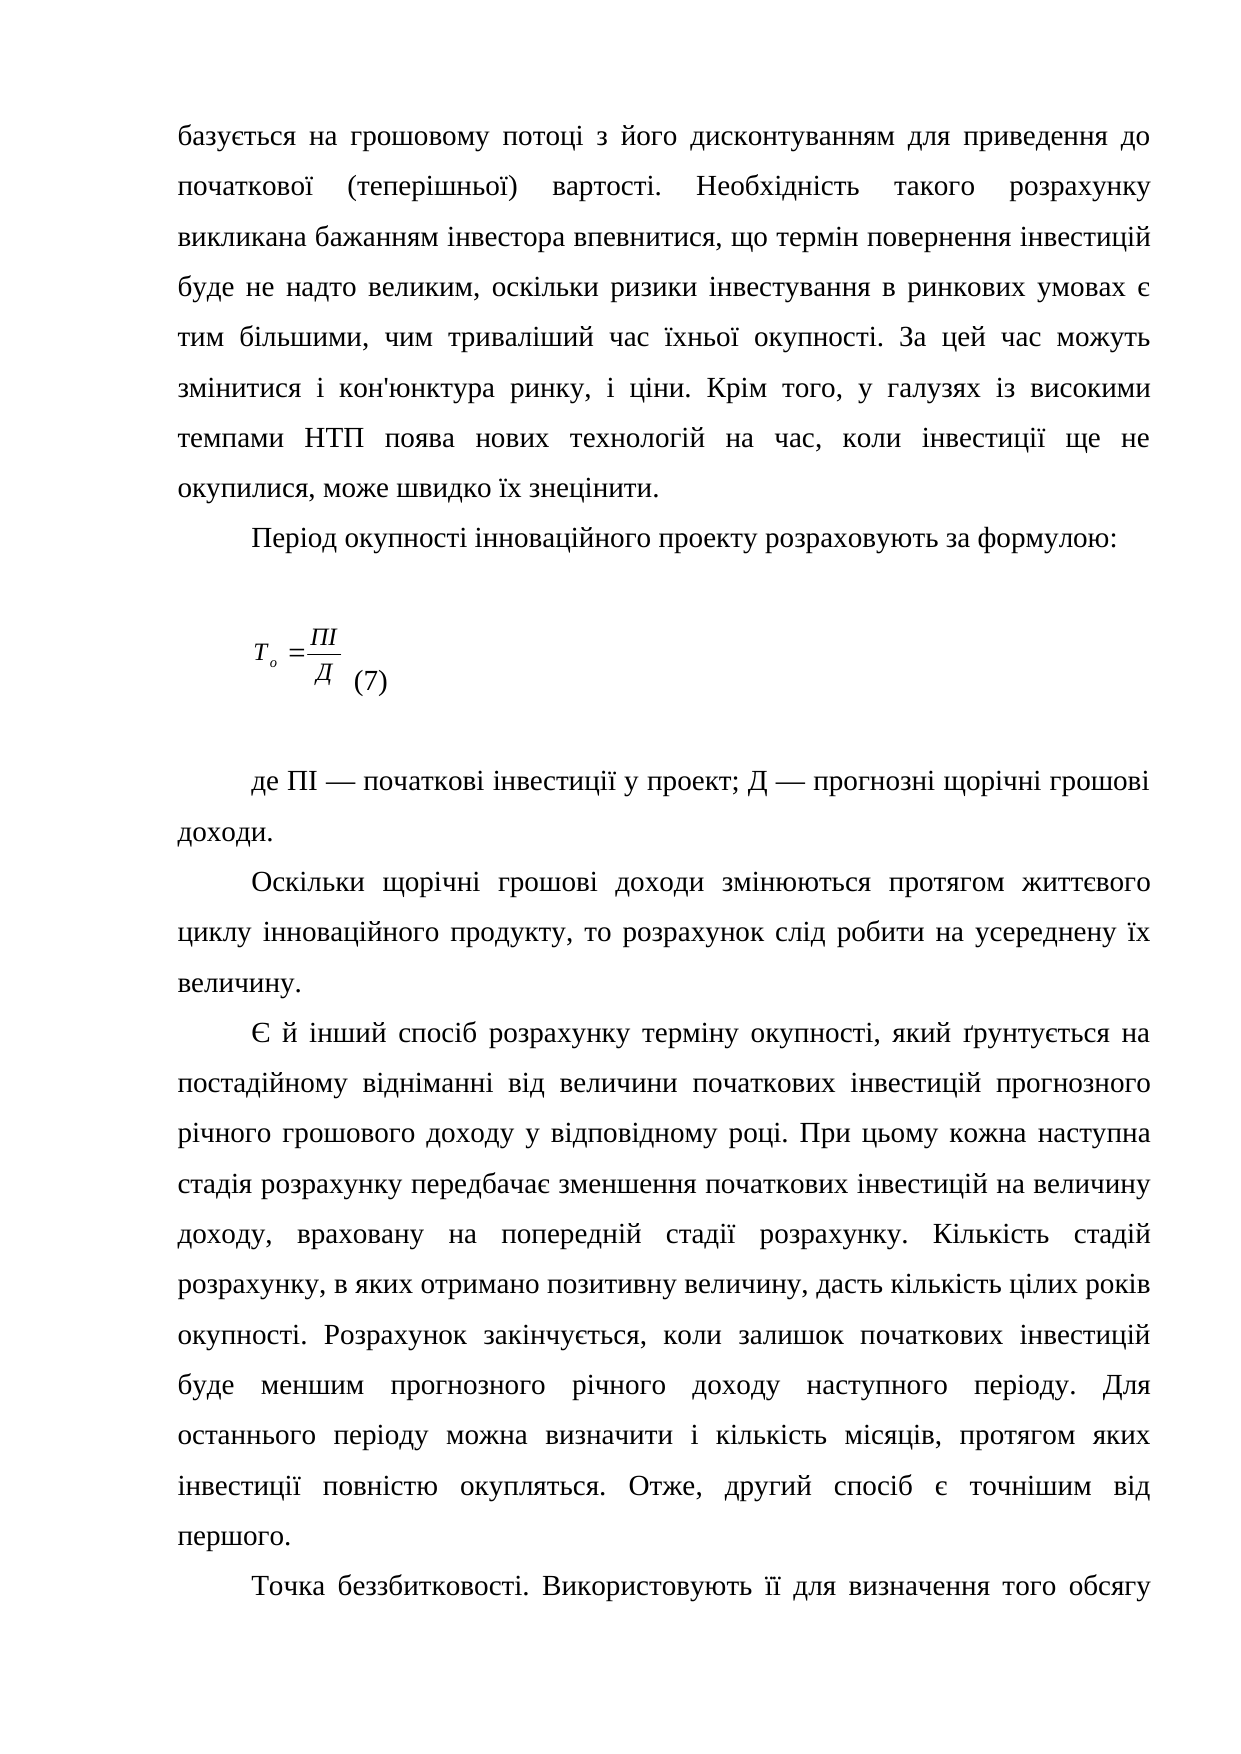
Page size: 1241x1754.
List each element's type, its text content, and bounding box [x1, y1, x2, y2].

text Період окупності інноваційного проекту розраховують за формулою: [177, 521, 1152, 554]
text Є й інший спосіб розрахунку терміну окупності, який ґрунтується на постадійному відніманні від величини початкових інвестицій прогнозного річного грошового доходу у відповідному році. При цьому кожна наступна стадія розрахунку передбачає зменшення початкових інвестицій на величину доходу, враховану на попередній стадії розрахунку. Кількість стадій розрахунку, в яких отримано позитивну величину, дасть кількість цілих років окупності. Розрахунок закінчується, коли залишок початкових інвестицій буде меншим прогнозного річного доходу наступного періоду. Для останнього періоду можна визначити і кількість місяців, протягом яких інвестиції повністю окупляться. Отже, другий спосіб є точнішим від першого. [177, 1015, 1152, 1552]
text де ПІ — початкові інвестиції у проект; Д — прогнозні щорічні грошові доходи. [177, 763, 1152, 847]
text Оскільки щорічні грошові доходи змінюються протягом життєвого циклу інноваційного продукту, то розрахунок слід робити на усереднену їх величину. [177, 864, 1152, 998]
text (7) [177, 621, 1152, 696]
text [177, 118, 1152, 504]
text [177, 1568, 1152, 1602]
